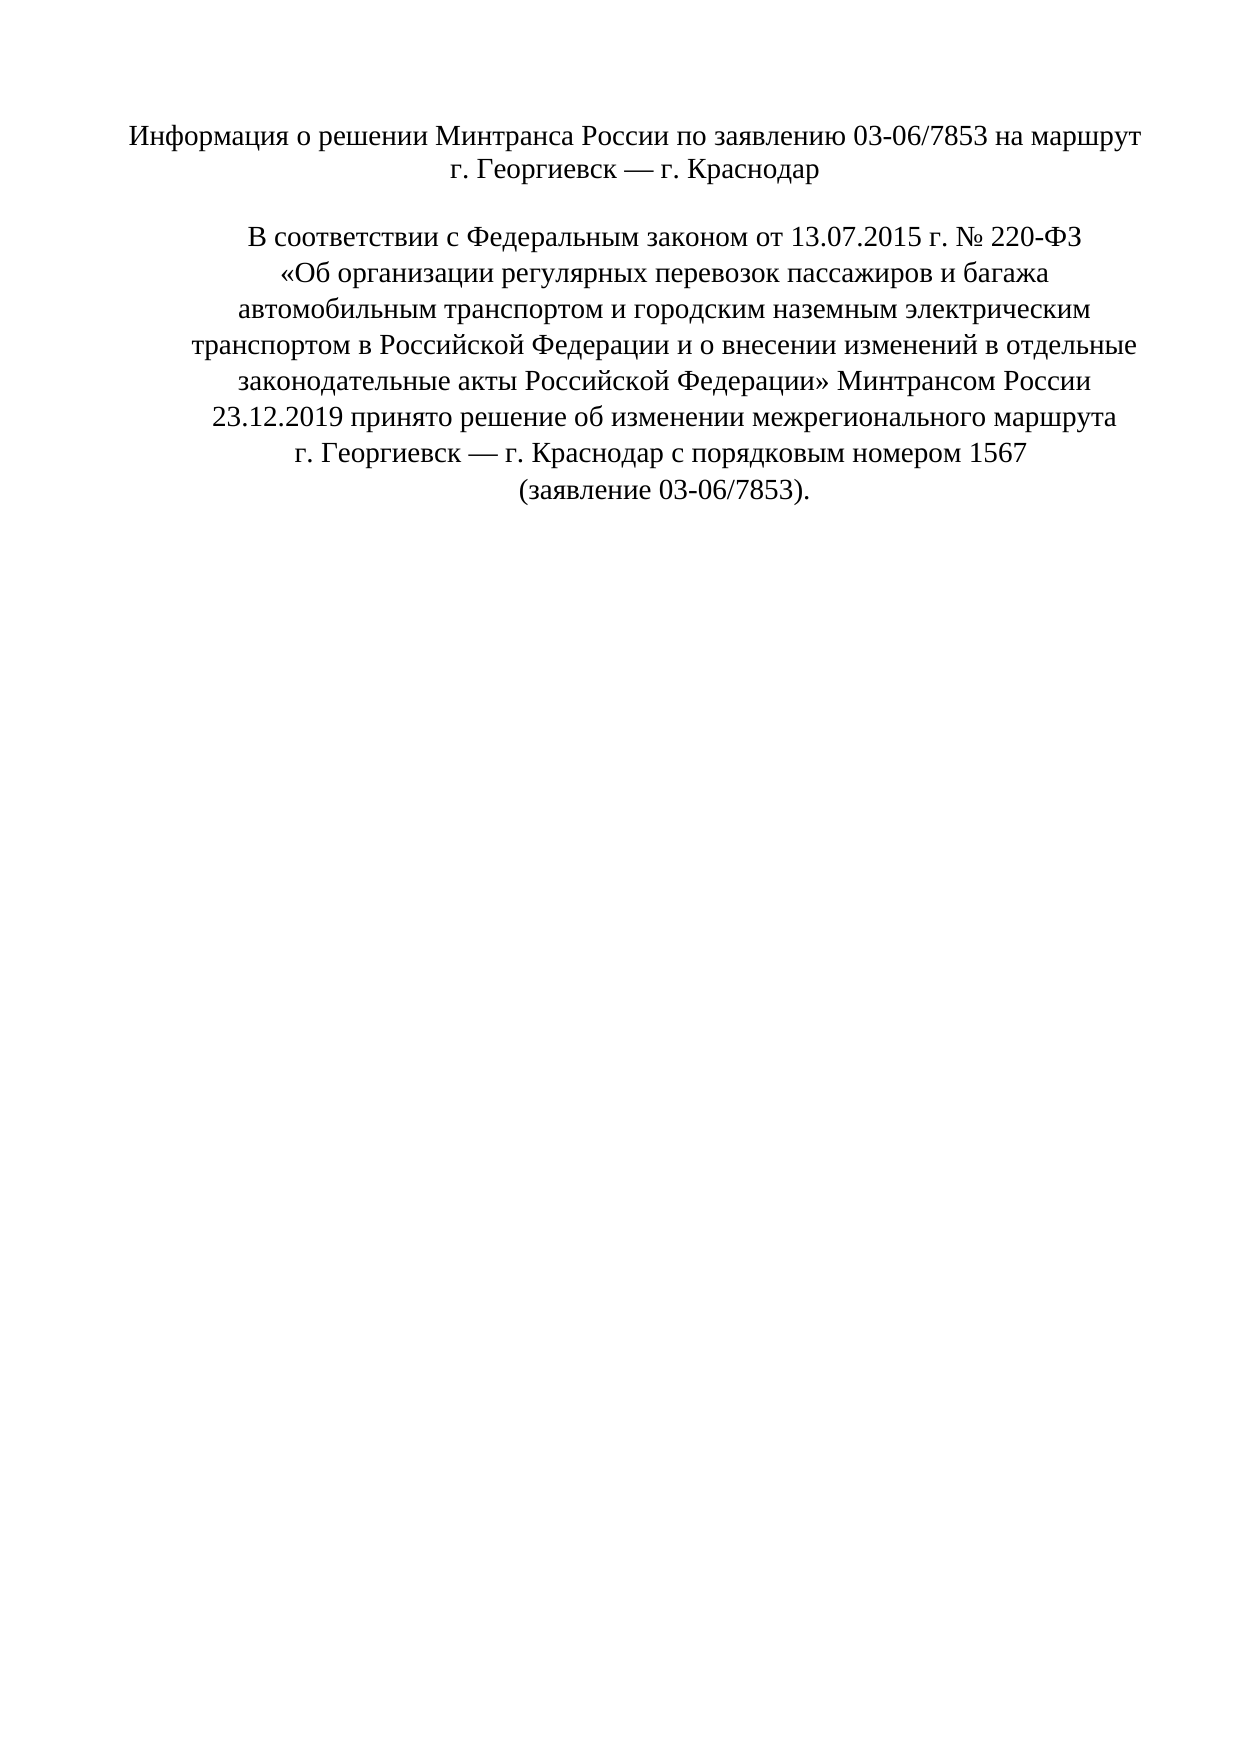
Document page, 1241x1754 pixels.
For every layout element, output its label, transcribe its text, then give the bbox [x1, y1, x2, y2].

text Информация о решении Минтранса России по заявлению 03-06/7853 на маршрут г. Георгиевск — г. Краснодар [118, 118, 1152, 185]
text В соответствии с Федеральным законом от 13.07.2015 г. № 220-ФЗ «Об организации регулярных перевозок пассажиров и багажа автомобильным транспортом и городским наземным электрическим транспортом в Российской Федерации и о внесении изменений в отдельные законодательные акты Российской Федерации» Минтрансом России 23.12.2019 принято решение об изменении межрегионального маршрута г. Георгиевск — г. Краснодар с порядковым номером 1567 (заявление 03-06/7853). [177, 219, 1152, 505]
